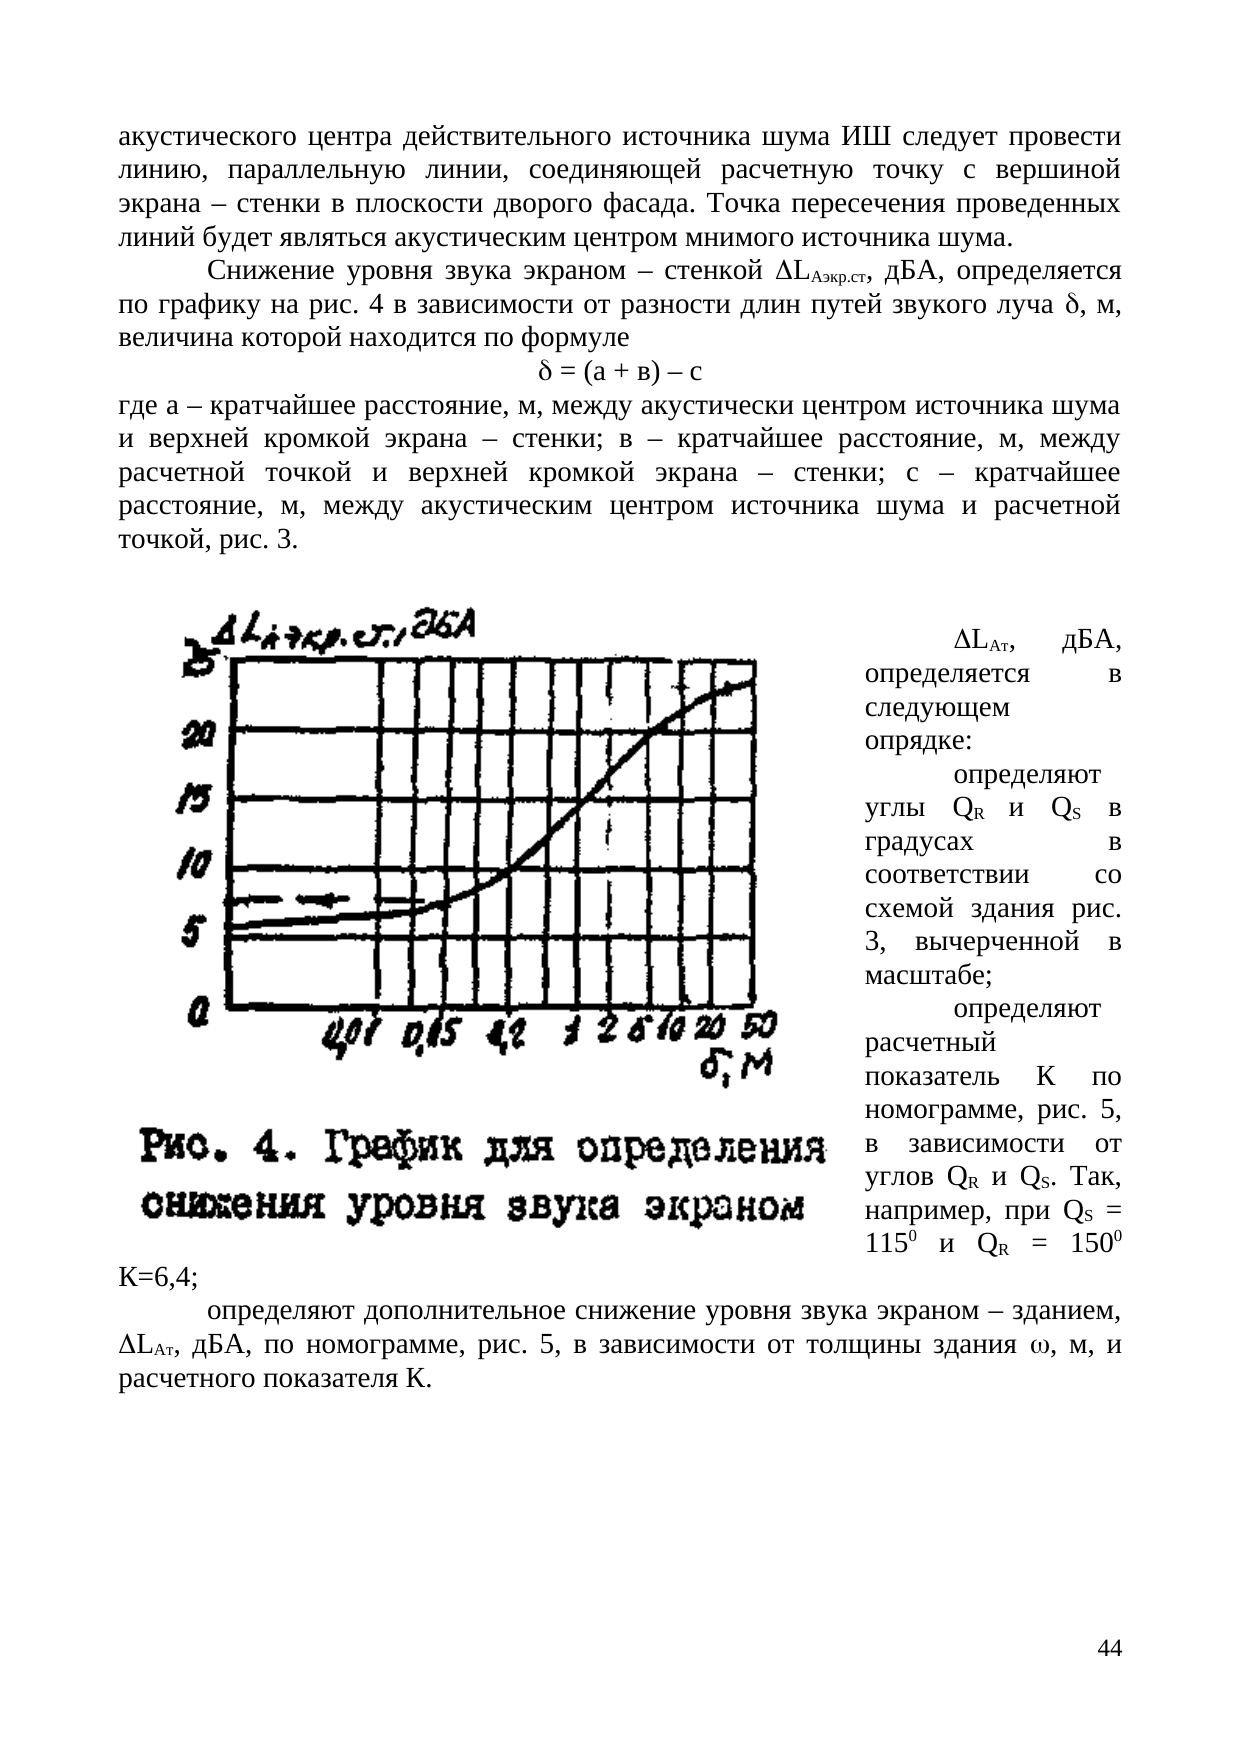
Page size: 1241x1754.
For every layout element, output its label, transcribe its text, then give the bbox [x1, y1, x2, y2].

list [118, 118, 1122, 252]
list Снижение уровня звука экраном – стенкой LАэкр.ст, дБА, определяется по графику на рис. 4 в зависимости от разности длин путей звукого луча , м, величина которой находится по формуле [118, 252, 1122, 353]
list = (а + в) – с [118, 353, 1122, 387]
list определяют дополнительное снижение уровня звука экраном – зданием, LАт, дБА, по номограмме, рис. 5, в зависимости от толщины здания , м, и расчетного показателя К. [118, 1292, 1122, 1393]
list определяют расчетный показатель К по номограмме, рис. 5, в зависимости от углов QR и QS. Так, например, при QS = 1150 и QR = 1500 К=6,4; [118, 991, 1122, 1292]
list LАт, дБА, определяется в следующем опрядке: [846, 622, 1122, 756]
list определяют углы QR и QS в градусах в соответствии со схемой здания рис. 3, вычерченной в масштабе; [846, 756, 1122, 991]
list где а – кратчайшее расстояние, м, между акустически центром источника шума и верхней кромкой экрана – стенки; в – кратчайшее расстояние, м, между расчетной точкой и верхней кромкой экрана – стенки; с – кратчайшее расстояние, м, между акустическим центром источника шума и расчетной точкой, рис. 3. [118, 387, 1122, 554]
picture [118, 588, 846, 1250]
